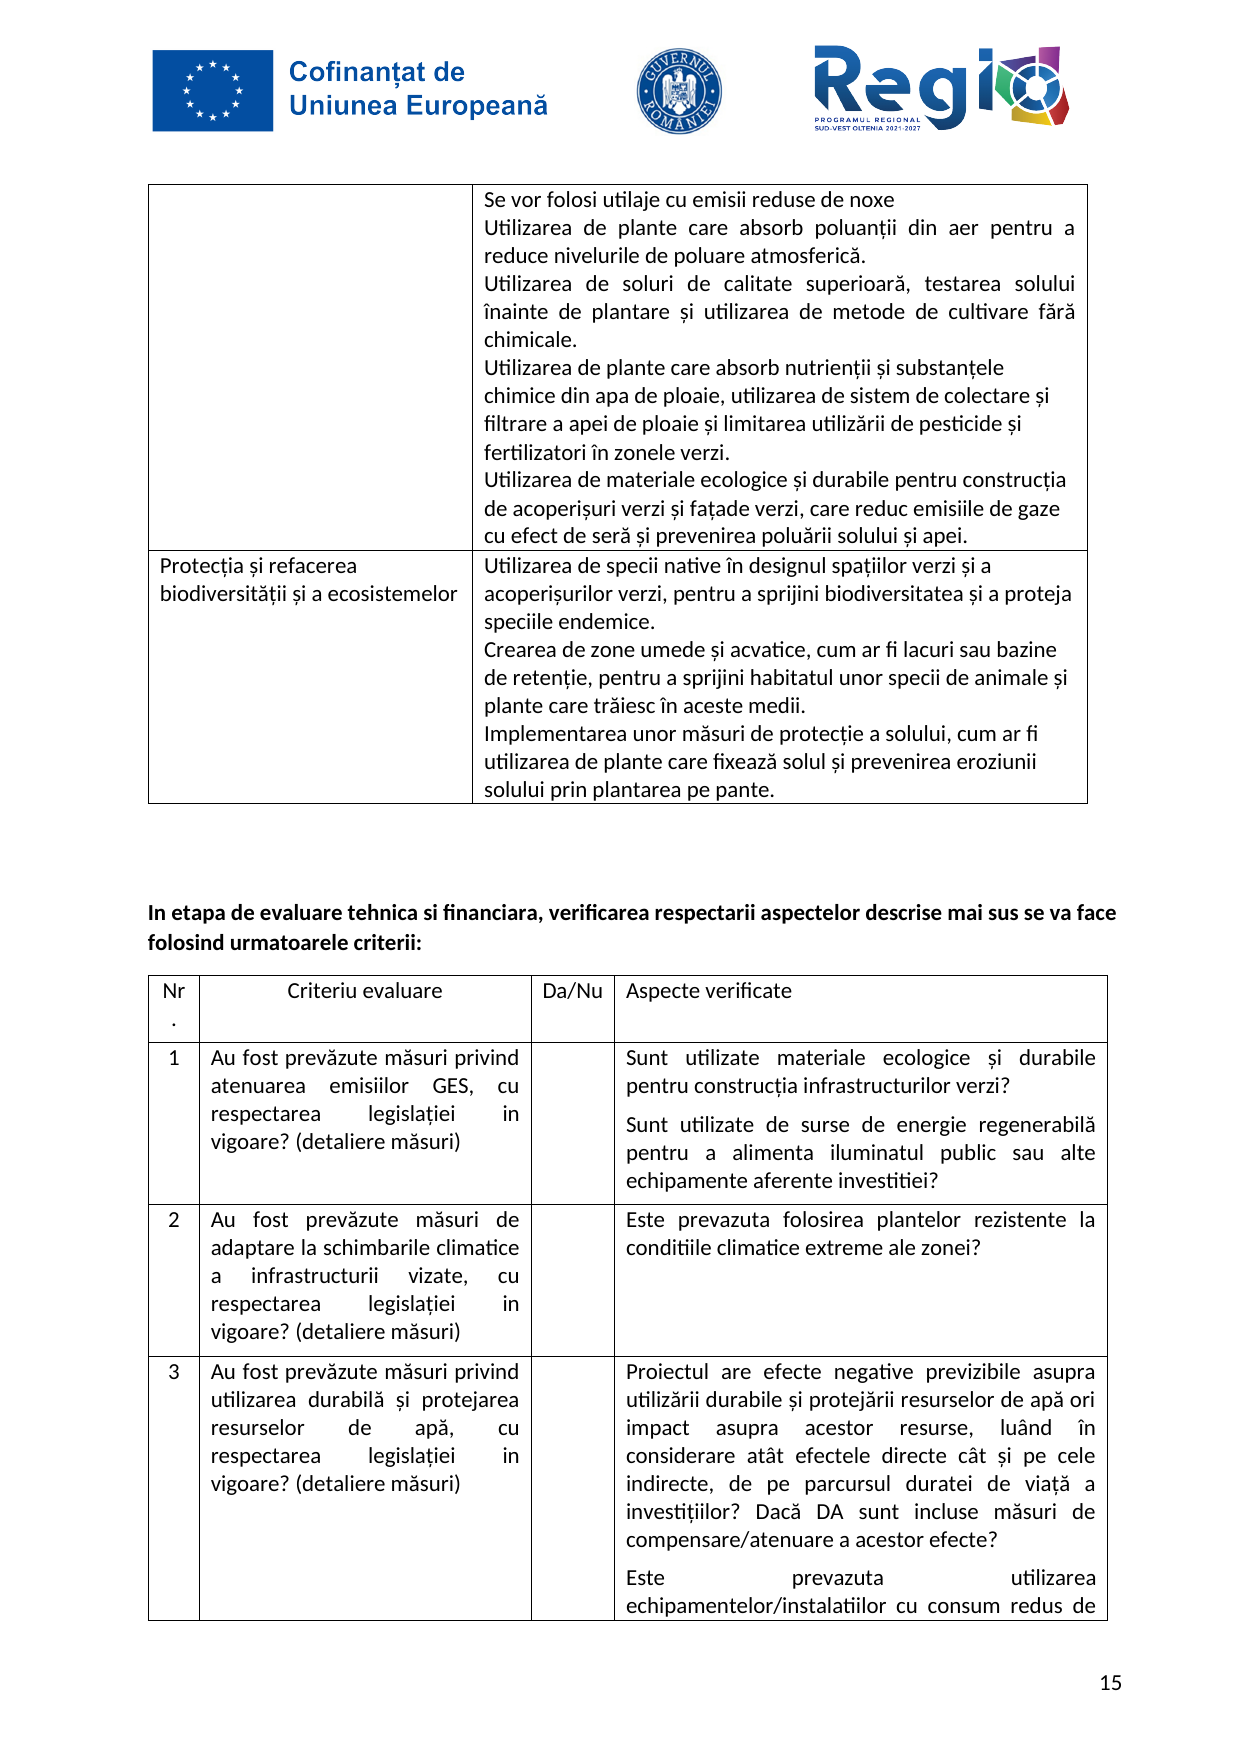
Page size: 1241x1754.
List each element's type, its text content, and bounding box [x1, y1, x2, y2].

table_cell Sunt utilizate materiale ecologice și durabile pentru construcția infrastructurilor verzi? Sunt utilizate de surse de energie regenerabilă pentru a alimenta iluminatul public sau alte echipamente aferente investitiei? [615, 1043, 1107, 1204]
table_cell Protecția și refacerea biodiversității și a ecosistemelor [149, 551, 472, 803]
table_header Nr. [149, 976, 199, 1042]
picture [633, 46, 728, 136]
table_cell 1 [149, 1043, 199, 1204]
table_cell Utilizarea de specii native în designul spațiilor verzi și a acoperișurilor verzi, pentru a sprijini biodiversitatea și a proteja speciile endemice. Crearea de zone umede și acvatice, cum ar fi lacuri sau bazine de retenție, pentru a sprijini habitatul unor specii de animale și plante care trăiesc în aceste medii. Implementarea unor măsuri de protecție a solului, cum ar fi utilizarea de plante care fixează solul și prevenirea eroziunii solului prin plantarea pe pante. [473, 551, 1087, 803]
table_header Aspecte verificate [615, 976, 1107, 1042]
table_cell Este prevazuta folosirea plantelor rezistente la conditiile climatice extreme ale zonei? [615, 1205, 1107, 1356]
table_cell [532, 1357, 614, 1619]
picture [147, 45, 550, 135]
table_cell Au fost prevăzute măsuri de adaptare la schimbarile climatice a infrastructurii vizate, cu respectarea legislației in vigoare? (detaliere măsuri) [200, 1205, 531, 1356]
table_header Da/Nu [532, 976, 614, 1042]
table_cell Au fost prevăzute măsuri privind atenuarea emisiilor GES, cu respectarea legislației in vigoare? (detaliere măsuri) [200, 1043, 531, 1204]
table_cell 2 [149, 1205, 199, 1356]
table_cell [473, 185, 1087, 550]
table_header Criteriu evaluare [200, 976, 531, 1042]
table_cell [615, 1357, 1107, 1619]
table_cell [532, 1043, 614, 1204]
text In etapa de evaluare tehnica si financiara, verificarea respectarii aspectelor descrise mai sus se va face folosind urmatoarele criterii: [148, 898, 1122, 956]
picture [812, 44, 1071, 133]
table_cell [149, 185, 472, 550]
table_cell 3 [149, 1357, 199, 1619]
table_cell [200, 1357, 531, 1619]
table_cell [532, 1205, 614, 1356]
